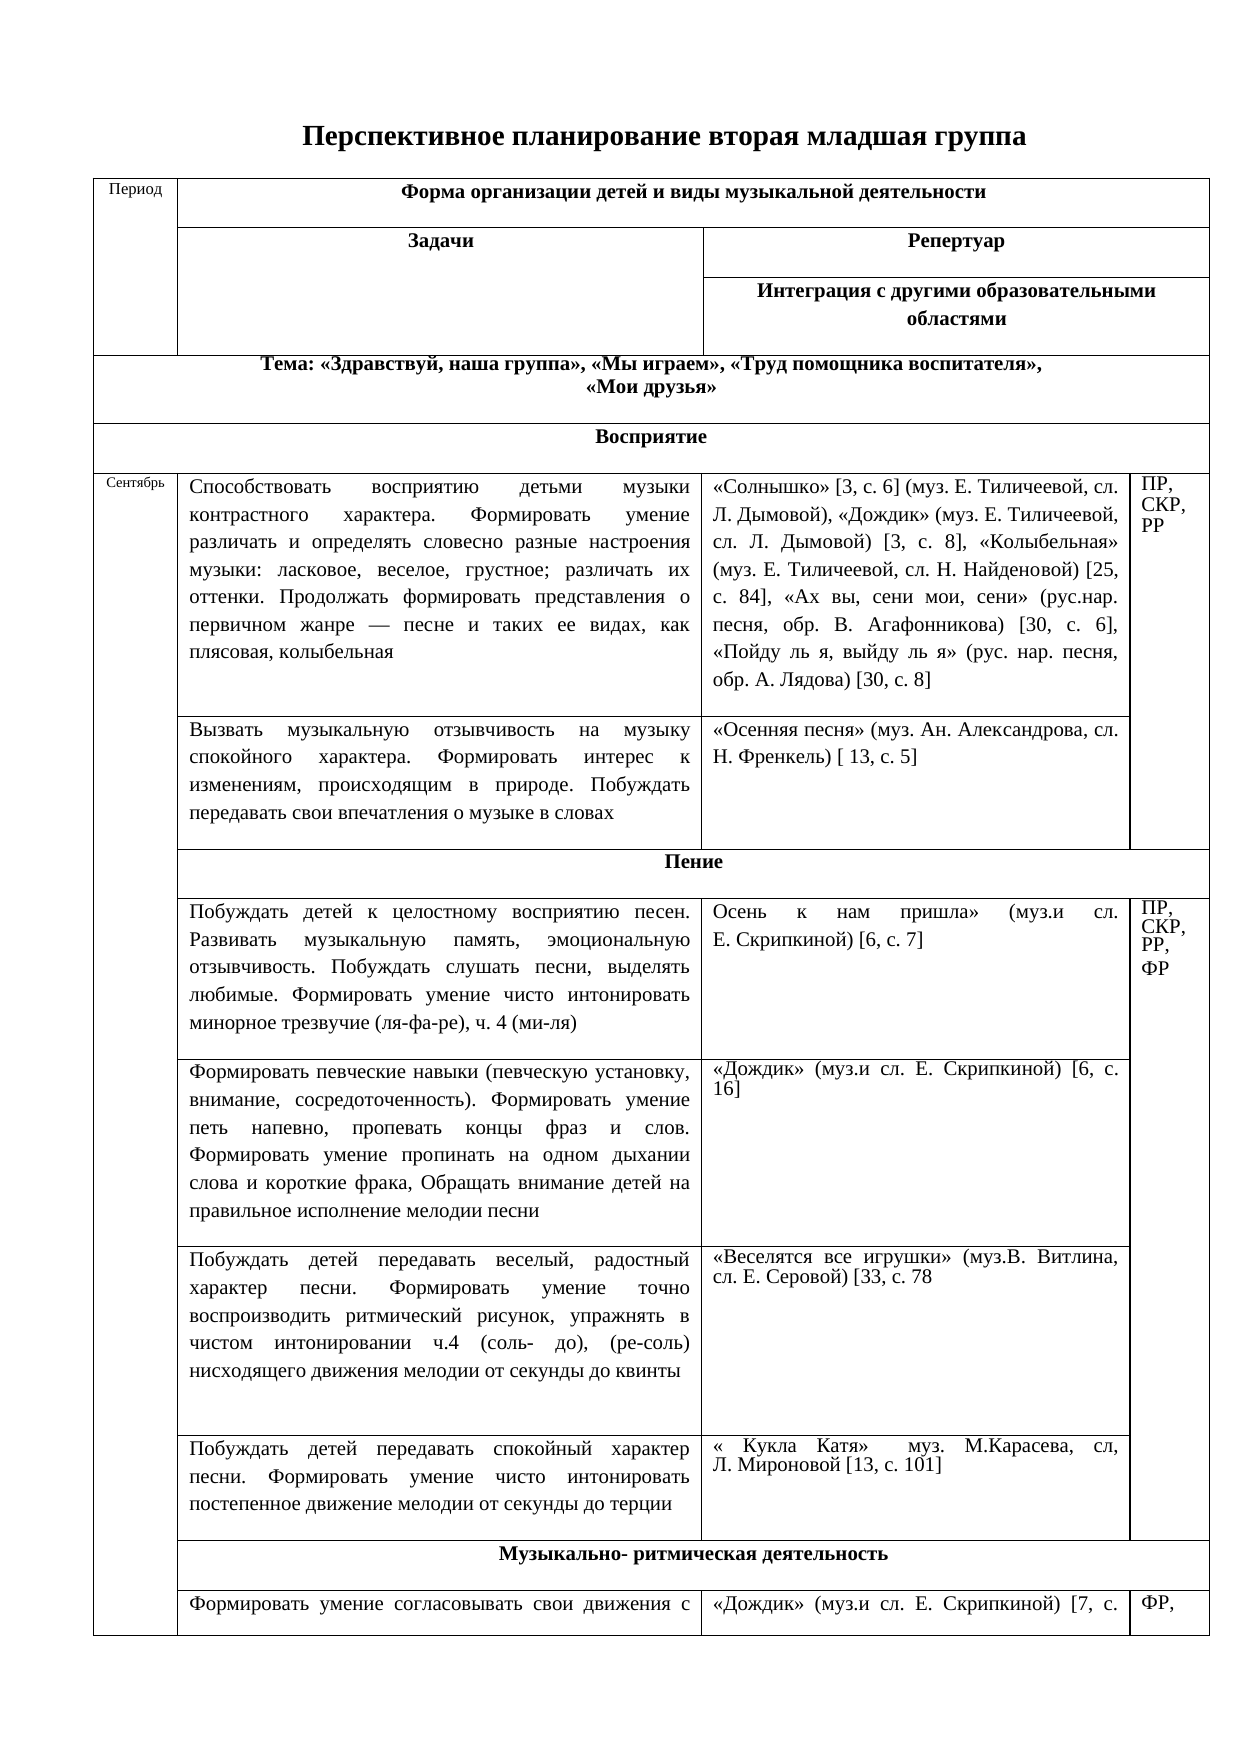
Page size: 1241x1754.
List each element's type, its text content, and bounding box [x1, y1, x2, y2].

table_cell Формировать певческие навыки (певческую установку, внимание, сосредоточенность). Формировать умение петь напевно, пропевать концы фраз и слов. Формировать умение пропинать на одном дыхании слова и короткие фрака, Обращать внимание детей на правильное исполнение мелодии песни [178, 1060, 701, 1246]
table_cell Музыкально- ритмическая деятельность [178, 1541, 1209, 1590]
table_cell «Солнышко» [3, с. 6] (муз. Е. Тиличеевой, сл. Л. Дымовой), «Дождик» (муз. Е. Тиличеевой, сл. Л. Дымовой) [3, с. 8], «Колыбельная» (муз. Е. Тиличеевой, сл. Н. Найденовой) [25, с. 84], «Ах вы, сени мои, сени» (рус.нар. песня, обр. В. Агафонникова) [30, с. 6], «Пойду ль я, выйду ль я» (рус. нар. песня, обр. А. Лядова) [30, с. 8] [702, 474, 1129, 716]
table_cell Тема: «Здравствуй, наша группа», «Мы играем», «Труд помощника воспитателя», «Мои друзья» [94, 356, 1209, 423]
table_cell Сентябрь [94, 474, 177, 1635]
table_cell «Веселятся все игрушки» (муз.В. Витлина, сл. Е. Серовой) [33, с. 78 [702, 1247, 1129, 1435]
table_cell «Осенняя песня» (муз. Ан. Александрова, сл. Н. Френкель) [ 13, с. 5] [702, 717, 1129, 848]
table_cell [702, 1591, 1129, 1635]
table_cell ПР, СКР, РР [1131, 474, 1209, 848]
table_cell «Дождик» (муз.и сл. Е. Скрипкиной) [6, с. 16] [702, 1060, 1129, 1246]
table_cell ФР, ПР, СКР [1131, 1591, 1209, 1635]
table_cell Осень к нам пришла» (муз.и сл. Е. Скрипкиной) [6, с. 7] [702, 899, 1129, 1058]
table_cell Репертуар [704, 228, 1209, 277]
table_cell « Кукла Катя» муз. М.Карасева, сл, Л. Мироновой [13, с. 101] [702, 1436, 1129, 1540]
table_header Форма организации детей и виды музыкальной деятельности [178, 179, 1209, 227]
table_cell ПР, СКР, РР, ФР [1131, 899, 1209, 1540]
table_cell Побуждать детей передавать спокойный характер песни. Формировать умение чисто интонировать постепенное движение мелодии от секунды до терции [178, 1436, 701, 1540]
text Перспективное планирование вторая младшая группа [177, 118, 1152, 152]
table_cell Задачи [178, 228, 703, 354]
table_cell Пение [178, 850, 1209, 898]
table_cell Побуждать детей передавать веселый, радостный характер песни. Формировать умение точно воспроизводить ритмический рисунок, упражнять в чистом интонировании ч.4 (соль- до), (ре-соль) нисходящего движения мелодии от секунды до квинты [178, 1247, 701, 1435]
table_cell Побуждать детей к целостному восприятию песен. Развивать музыкальную память, эмоциональную отзывчивость. Побуждать слушать песни, выделять любимые. Формировать умение чисто интонировать минорное трезвучие (ля-фа-ре), ч. 4 (ми-ля) [178, 899, 701, 1058]
table_cell Вызвать музыкальную отзывчивость на музыку спокойного характера. Формировать интерес к изменениям, происходящим в природе. Побуждать передавать свои впечатления о музыке в словах [178, 717, 701, 848]
table_header Период [94, 179, 177, 354]
table_cell Способствовать восприятию детьми музыки контрастного характера. Формировать умение различать и определять словесно разные настроения музыки: ласковое, веселое, грустное; различать их оттенки. Продолжать формировать представления о первичном жанре — песне и таких ее видах, как плясовая, колыбельная [178, 474, 701, 716]
table_cell Интеграция с другими образовательными областями [704, 278, 1209, 354]
table_cell Восприятие [94, 424, 1209, 473]
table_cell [178, 1591, 701, 1635]
